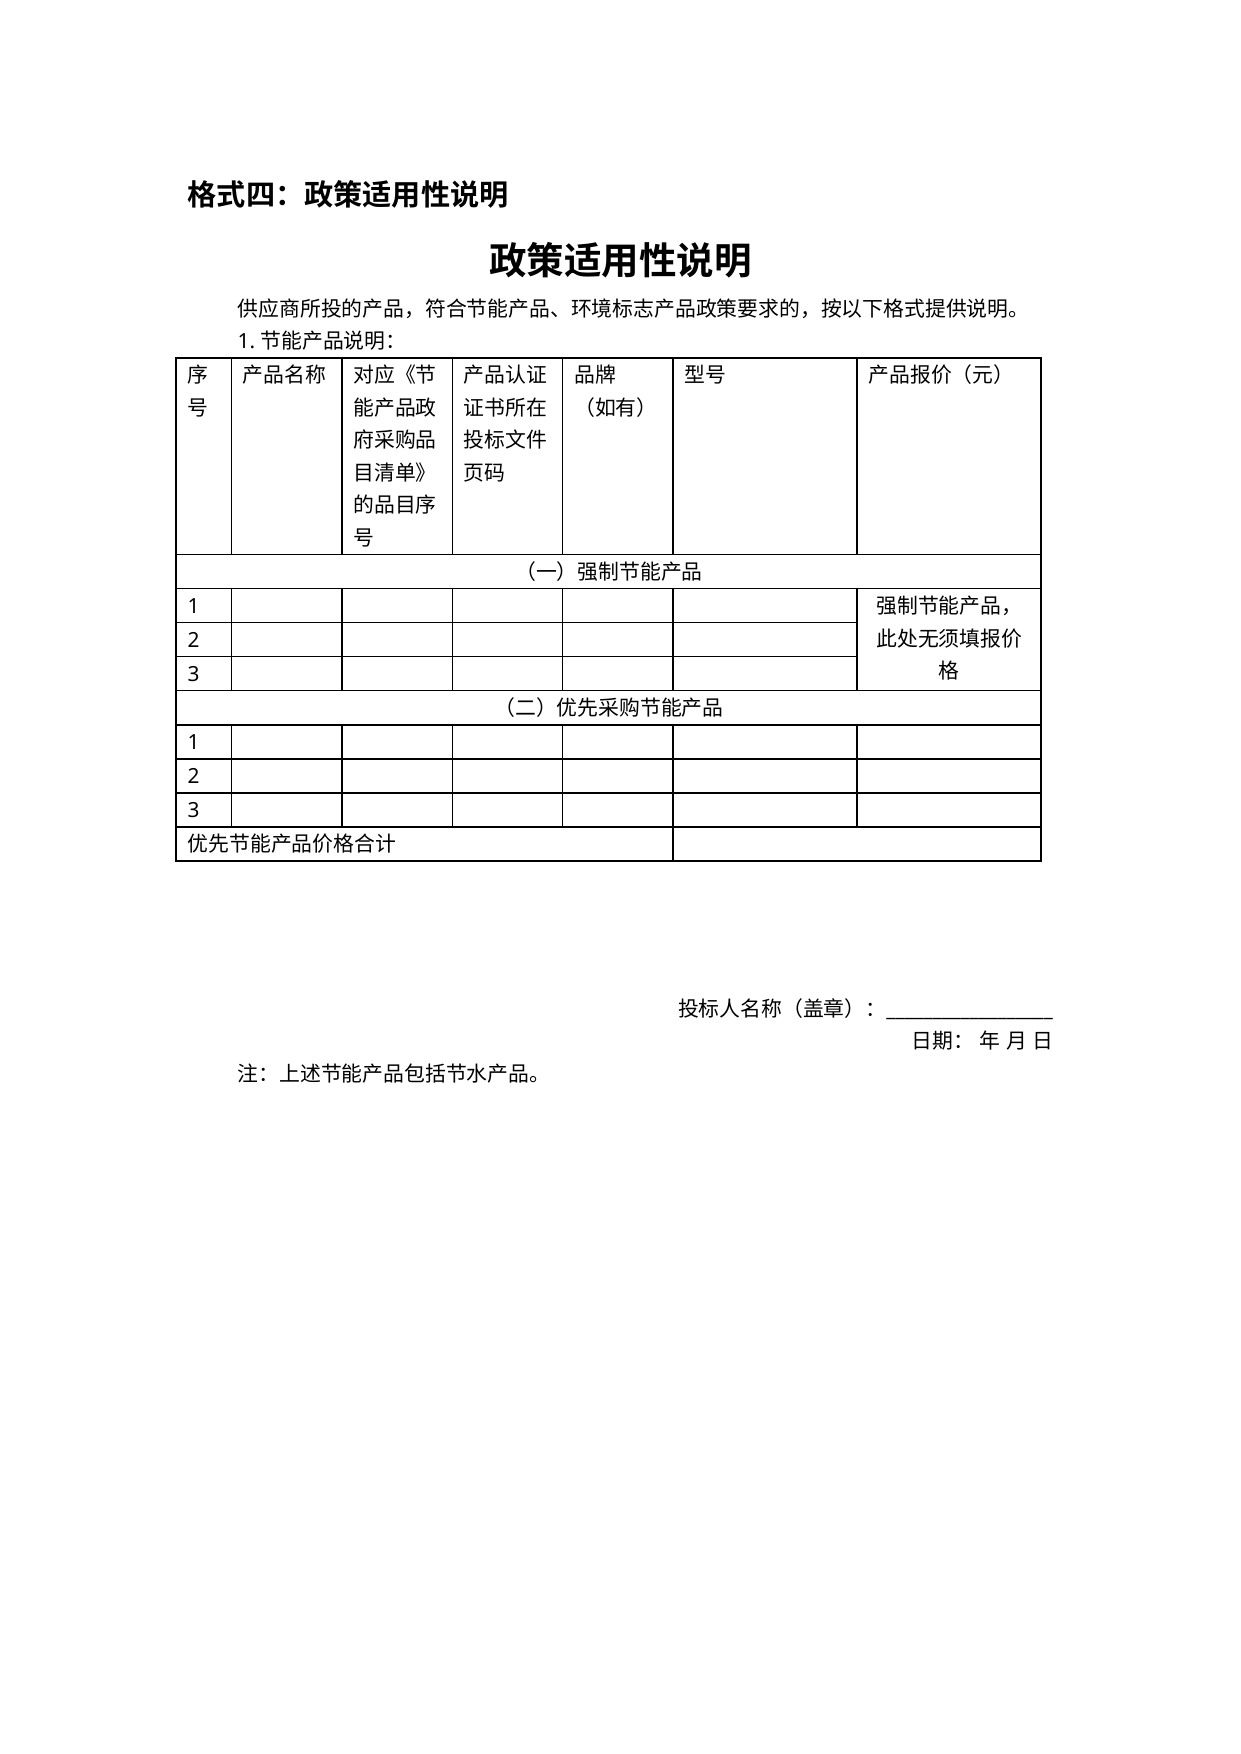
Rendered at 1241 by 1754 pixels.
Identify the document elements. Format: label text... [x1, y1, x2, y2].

table_cell [453, 794, 562, 826]
table_cell [563, 794, 672, 826]
table_cell [453, 623, 562, 656]
table_cell [343, 657, 452, 690]
table_cell [232, 726, 341, 758]
table_header 序号 [177, 359, 231, 553]
table_cell 2 [177, 623, 231, 656]
table_cell 1 [177, 589, 231, 622]
text 日期： 年 月 日 [187, 1024, 1053, 1057]
table_cell [674, 726, 856, 758]
table_cell [674, 760, 856, 792]
table_cell [343, 623, 452, 656]
table_cell 3 [177, 657, 231, 690]
table_cell [453, 657, 562, 690]
table_cell [563, 623, 672, 656]
text 注：上述节能产品包括节水产品。 [187, 1057, 1053, 1089]
table_cell [343, 794, 452, 826]
table_header 型号 [674, 359, 856, 553]
text 投标人名称（盖章）：__________________ [187, 992, 1053, 1024]
table_cell 优先节能产品价格合计 [177, 828, 672, 860]
table_cell [343, 760, 452, 792]
table_cell 2 [177, 760, 231, 792]
table_cell [674, 794, 856, 826]
table_header 产品名称 [232, 359, 341, 553]
table_header 品牌 （如有） [563, 359, 672, 553]
text 供应商所投的产品，符合节能产品、环境标志产品政策要求的，按以下格式提供说明。 [187, 292, 1053, 324]
table_cell [858, 726, 1040, 758]
table_cell 3 [177, 794, 231, 826]
table_cell [674, 657, 856, 690]
text 格式四：政策适用性说明 [187, 162, 1053, 227]
table_cell [453, 760, 562, 792]
text 1. 节能产品说明： [187, 324, 1053, 357]
table_cell [453, 589, 562, 622]
table_cell [232, 589, 341, 622]
table_cell （二）优先采购节能产品 [177, 691, 1040, 724]
table_cell （一）强制节能产品 [177, 555, 1040, 588]
text 政策适用性说明 [187, 227, 1053, 292]
table_cell [453, 726, 562, 758]
table_cell [232, 657, 341, 690]
table_cell [232, 794, 341, 826]
table_cell [674, 589, 856, 622]
table_cell 1 [177, 726, 231, 758]
table_cell 强制节能产品，此处无须填报价格 [858, 589, 1040, 690]
table_cell [674, 828, 1040, 860]
table_header 产品认证证书所在投标文件页码 [453, 359, 562, 553]
table_cell [563, 726, 672, 758]
table_cell [858, 794, 1040, 826]
table_cell [343, 726, 452, 758]
table_cell [232, 760, 341, 792]
table_cell [563, 589, 672, 622]
table_header 产品报价（元） [858, 359, 1040, 553]
table_cell [343, 589, 452, 622]
table_cell [858, 760, 1040, 792]
table_cell [563, 657, 672, 690]
table_cell [563, 760, 672, 792]
table_header 对应《节能产品政府采购品目清单》的品目序号 [343, 359, 452, 553]
table_cell [674, 623, 856, 656]
table_cell [232, 623, 341, 656]
